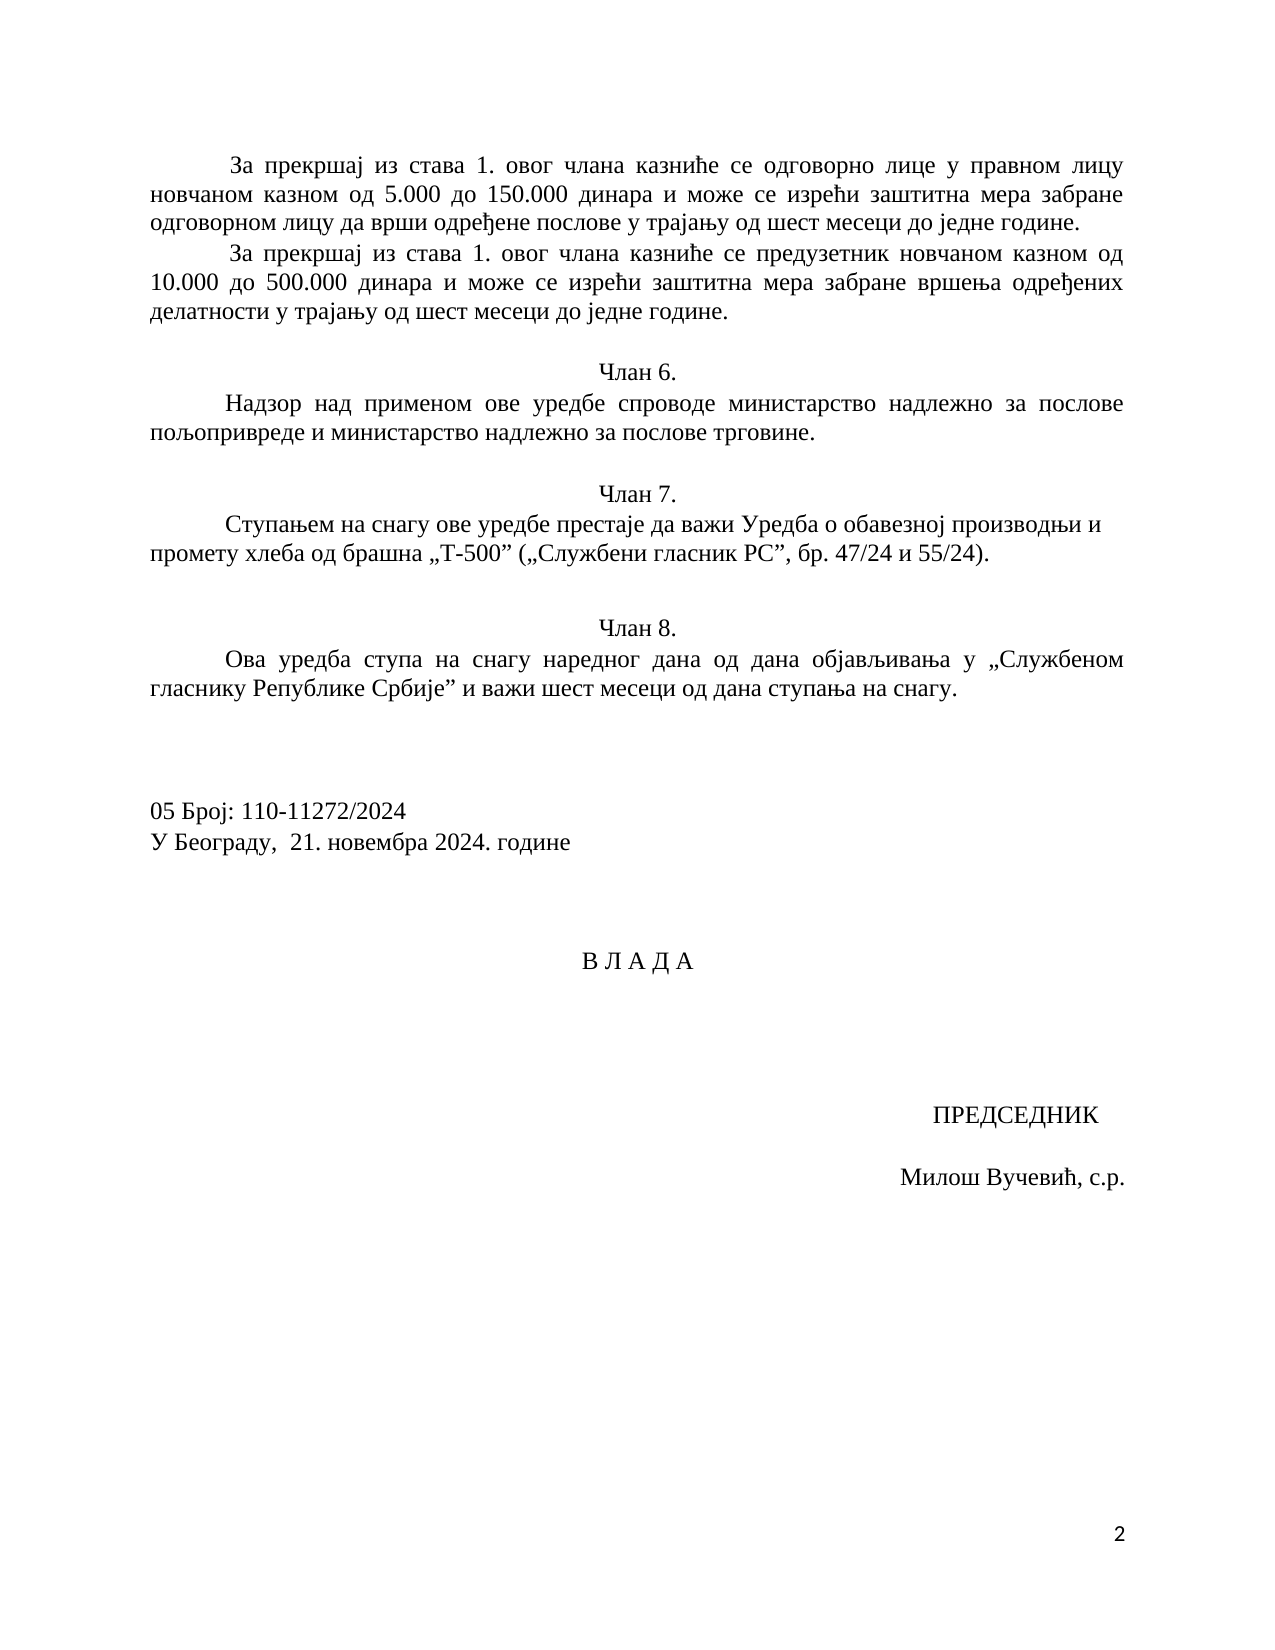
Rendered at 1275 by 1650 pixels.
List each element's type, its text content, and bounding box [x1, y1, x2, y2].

text За прекршај из става 1. овог члана казниће се предузетник новчаном казном од 10.000 до 500.000 динара и може се изрећи заштитна мера забране вршења одређених делатности у трајању од шест месеци до једне године. [150, 238, 1125, 324]
text Ступањем на снагу ове уредбе престаје да важи Уредба о обавезној производњи и промету хлеба од брашна „Т-500ˮ („Службени гласник РСˮ, бр. 47/24 и 55/24). [150, 509, 1125, 567]
text Члан 6. [150, 357, 1125, 386]
text Члан 7. [150, 479, 1125, 507]
text Милош Вучевић, с.р. [150, 1162, 1125, 1190]
text За прекршај из става 1. овог члана казниће се одговорно лице у правном лицу новчаном казном од 5.000 до 150.000 динара и може се изрећи заштитна мера забране одговорном лицу да врши одређене послове у трајању од шест месеци до једне године. [150, 150, 1125, 236]
text У Београду, 21. новембра 2024. године [150, 827, 1125, 856]
text 05 Број: 110-11272/2024 [150, 796, 1125, 825]
text Ова уредба ступа на снагу наредног дана од дана објављивања у „Службеном гласнику Републике Србијеˮ и важи шест месеци од дана ступања на снагу. [150, 644, 1125, 702]
text Надзор над применом ове уредбе спроводe министарство надлежно за послове пољопривреде и министарство надлежно за послове трговине. [150, 388, 1125, 446]
text ПРЕДСЕДНИК [150, 1100, 1125, 1129]
text В Л А Д А [150, 946, 1125, 974]
text Члан 8. [150, 613, 1125, 642]
